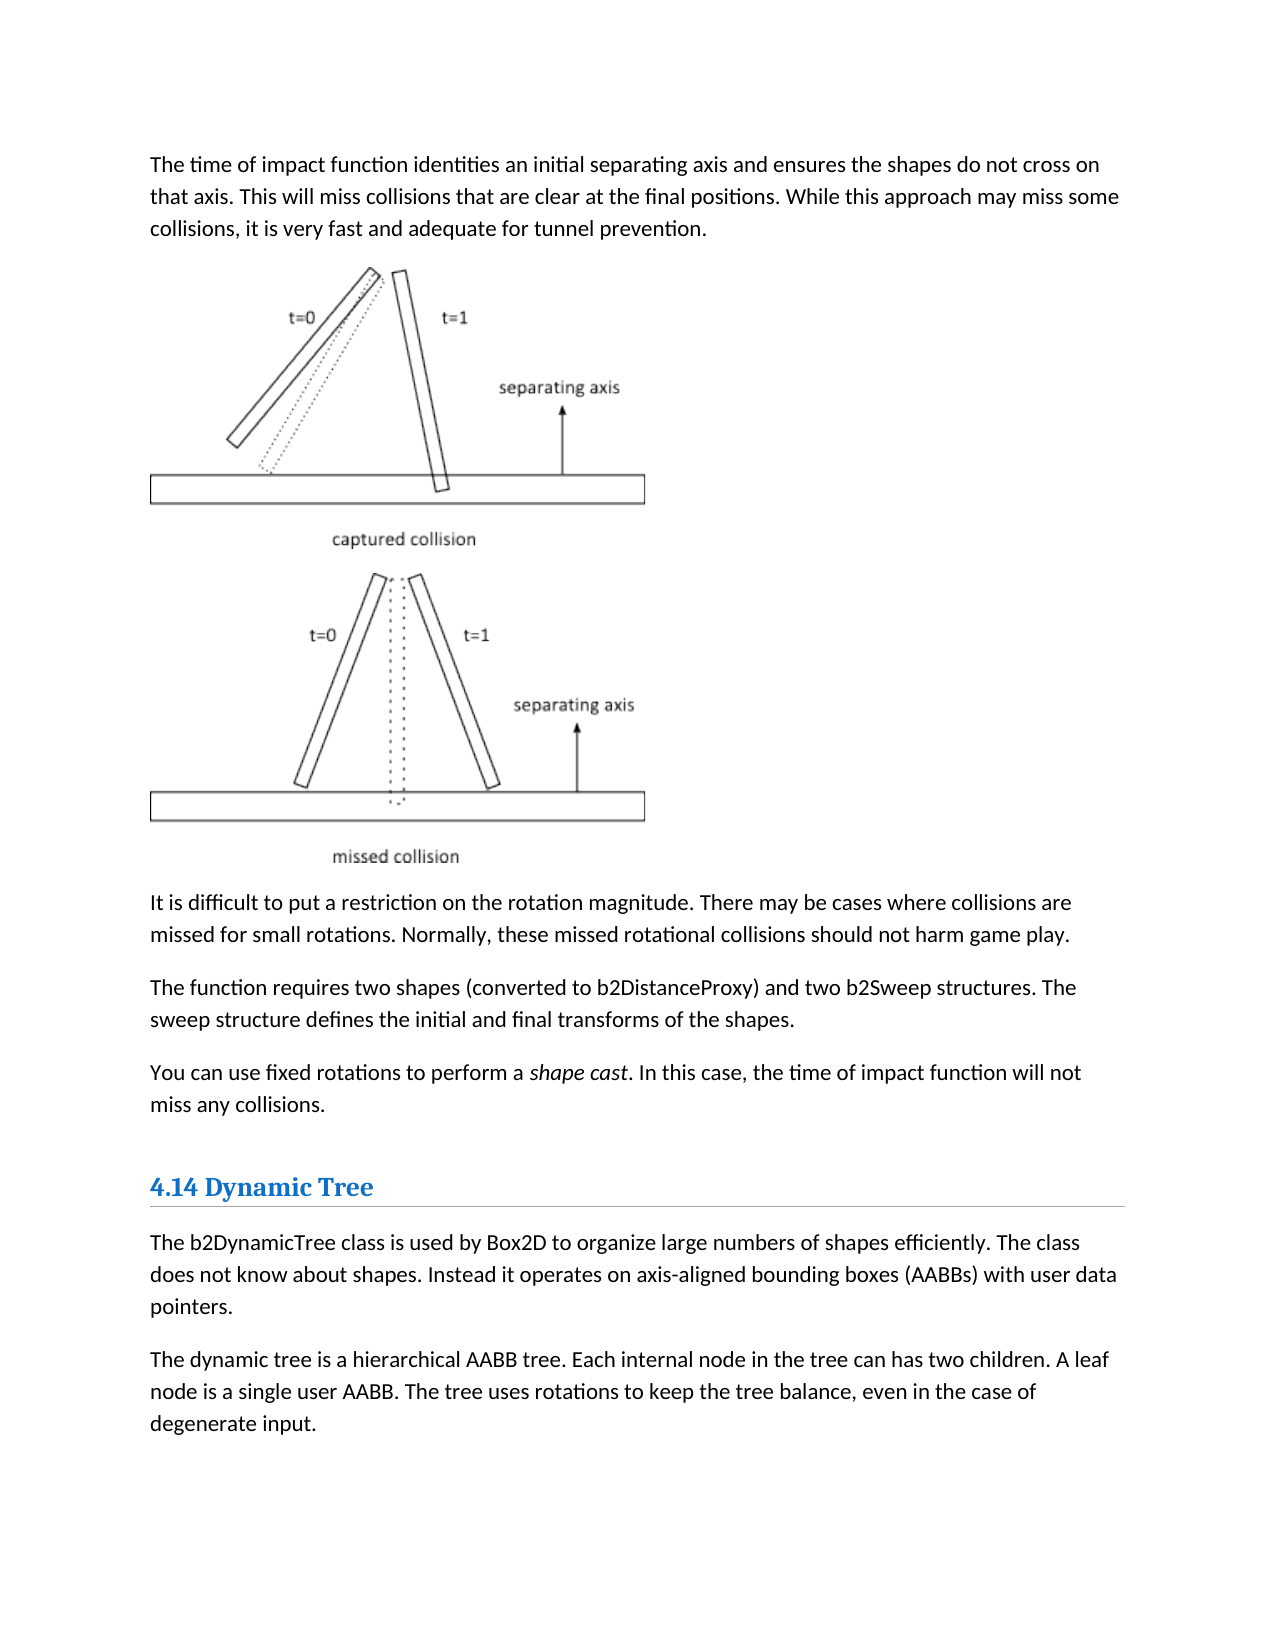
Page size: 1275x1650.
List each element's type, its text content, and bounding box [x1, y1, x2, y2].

text The b2DynamicTree class is used by Box2D to organize large numbers of shapes efficiently. The class does not know about shapes. Instead it operates on axis-aligned bounding boxes (AABBs) with user data pointers. [150, 1228, 1125, 1320]
text You can use fixed rotations to perform a shape cast. In this case, the time of impact function will not miss any collisions. [150, 1058, 1125, 1118]
subtitle Dynamic Tree [150, 1172, 1125, 1206]
picture [150, 267, 646, 549]
text The time of impact function identities an initial separating axis and ensures the shapes do not cross on that axis. This will miss collisions that are clear at the final positions. While this approach may miss some collisions, it is very fast and adequate for tunnel prevention. [150, 150, 1125, 242]
text The dynamic tree is a hierarchical AABB tree. Each internal node in the tree can has two children. A leaf node is a single user AABB. The tree uses rotations to keep the tree balance, even in the case of degenerate input. [150, 1345, 1125, 1437]
text It is difficult to put a restriction on the rotation magnitude. There may be cases where collisions are missed for small rotations. Normally, these missed rotational collisions should not harm game play. [150, 888, 1125, 948]
picture [150, 573, 646, 863]
text The function requires two shapes (converted to b2DistanceProxy) and two b2Sweep structures. The sweep structure defines the initial and final transforms of the shapes. [150, 973, 1125, 1033]
